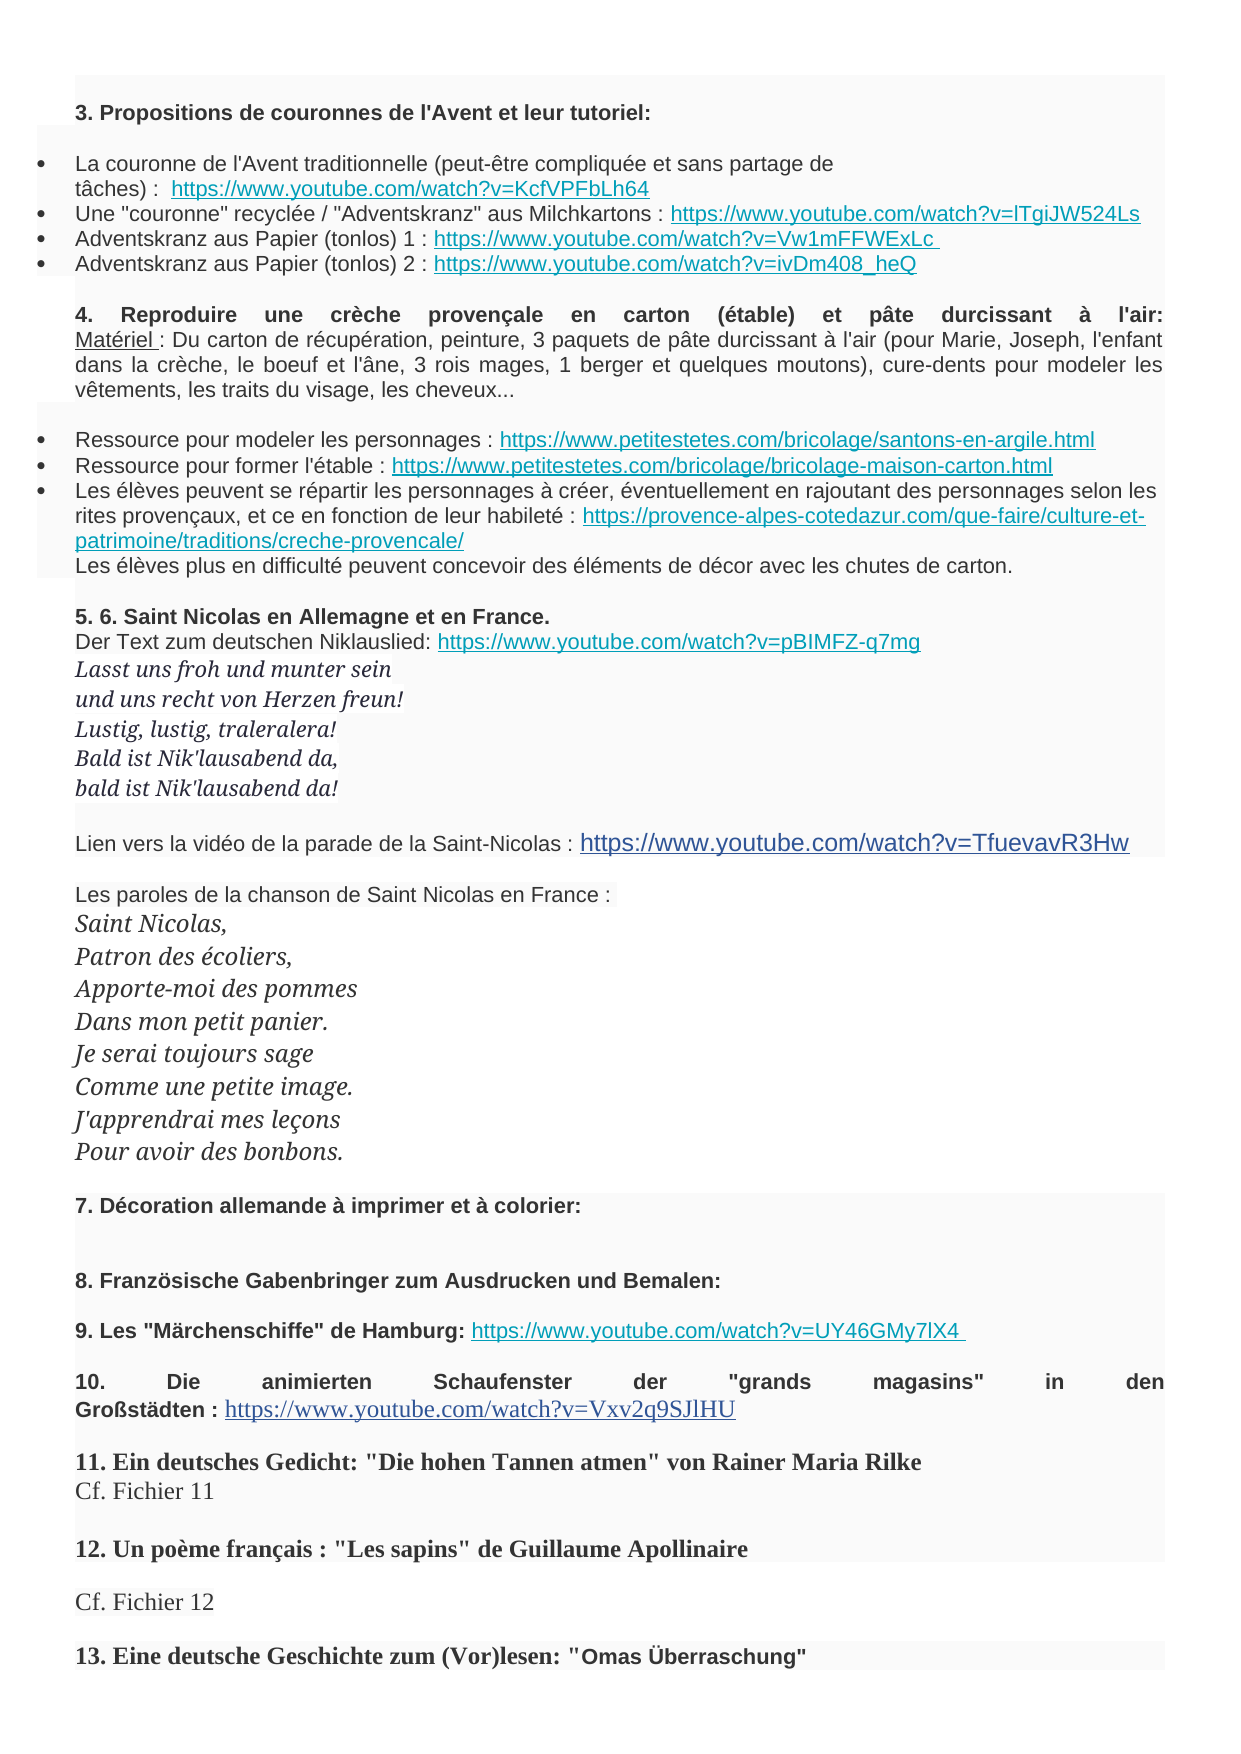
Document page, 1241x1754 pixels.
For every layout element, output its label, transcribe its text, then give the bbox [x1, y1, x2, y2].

text 11. Ein deutsches Gedicht: "Die hohen Tannen atmen" von Rainer Maria Rilke Cf. Fichier 11 12. Un poème français : "Les sapins" de Guillaume Apollinaire [75, 1447, 1165, 1562]
text 7. Décoration allemande à imprimer et à colorier: [75, 1193, 1165, 1218]
text Lien vers la vidéo de la parade de la Saint-Nicolas : https://www.youtube.com/watch?v=TfuevavR3Hw [75, 828, 1165, 857]
list Ressource pour former l'étable : https://www.petitestetes.com/bricolage/bricolage-maison-carton.html [37, 452, 1165, 478]
text 3. Propositions de couronnes de l'Avent et leur tutoriel: [75, 75, 1165, 125]
text 8. Französische Gabenbringer zum Ausdrucken und Bemalen: [75, 1243, 1165, 1293]
text 5. 6. Saint Nicolas en Allemagne et en France. Der Text zum deutschen Niklauslied: https://www.youtube.com/watch?v=pBIMFZ-q7mg Lasst uns froh und munter sein und uns recht von Herzen freun! Lustig, lustig, traleralera! Bald ist Nik'lausabend da, bald ist Nik'lausabend da! [75, 603, 1165, 803]
text Cf. Fichier 12 [75, 1587, 1165, 1616]
text 10. Die animierten Schaufenster der "grands magasins" in den Großstädten : https://www.youtube.com/watch?v=Vxv2q9SJlHU [75, 1368, 1165, 1422]
list Adventskranz aus Papier (tonlos) 1 : https://www.youtube.com/watch?v=Vw1mFFWExLc [37, 226, 1165, 251]
list Les élèves peuvent se répartir les personnages à créer, éventuellement en rajoutant des personnages selon les rites provençaux, et ce en fonction de leur habileté : https://provence-alpes-cotedazur.com/que-faire/culture-et-patrimoine/traditions/creche-provencale/ Les élèves plus en difficulté peuvent concevoir des éléments de décor avec les chutes de carton. [37, 478, 1165, 578]
text 13. Eine deutsche Geschichte zum (Vor)lesen: "Omas Überraschung" [75, 1641, 1165, 1670]
text 4. Reproduire une crèche provençale en carton (étable) et pâte durcissant à l'air: Matériel : Du carton de récupération, peinture, 3 paquets de pâte durcissant à l'air (pour Marie, Joseph, l'enfant dans la crèche, le boeuf et l'âne, 3 rois mages, 1 berger et quelques moutons), cure-dents pour modeler les vêtements, les traits du visage, les cheveux... [75, 301, 1165, 402]
text Les paroles de la chanson de Saint Nicolas en France : Saint Nicolas, Patron des écoliers, Apporte-moi des pommes Dans mon petit panier. Je serai toujours sage Comme une petite image. J'apprendrai mes leçons Pour avoir des bonbons. [75, 882, 1165, 1168]
list La couronne de l'Avent traditionnelle (peut-être compliquée et sans partage de tâches) : https://www.youtube.com/watch?v=KcfVPFbLh64 [37, 150, 1165, 201]
list Ressource pour modeler les personnages : https://www.petitestetes.com/bricolage/santons-en-argile.html [37, 427, 1165, 452]
list Adventskranz aus Papier (tonlos) 2 : https://www.youtube.com/watch?v=ivDm408_heQ [37, 251, 1165, 276]
list Une "couronne" recyclée / "Adventskranz" aus Milchkartons : https://www.youtube.com/watch?v=lTgiJW524Ls [37, 201, 1165, 226]
text 9. Les "Märchenschiffe" de Hamburg: https://www.youtube.com/watch?v=UY46GMy7lX4 [75, 1318, 1165, 1343]
